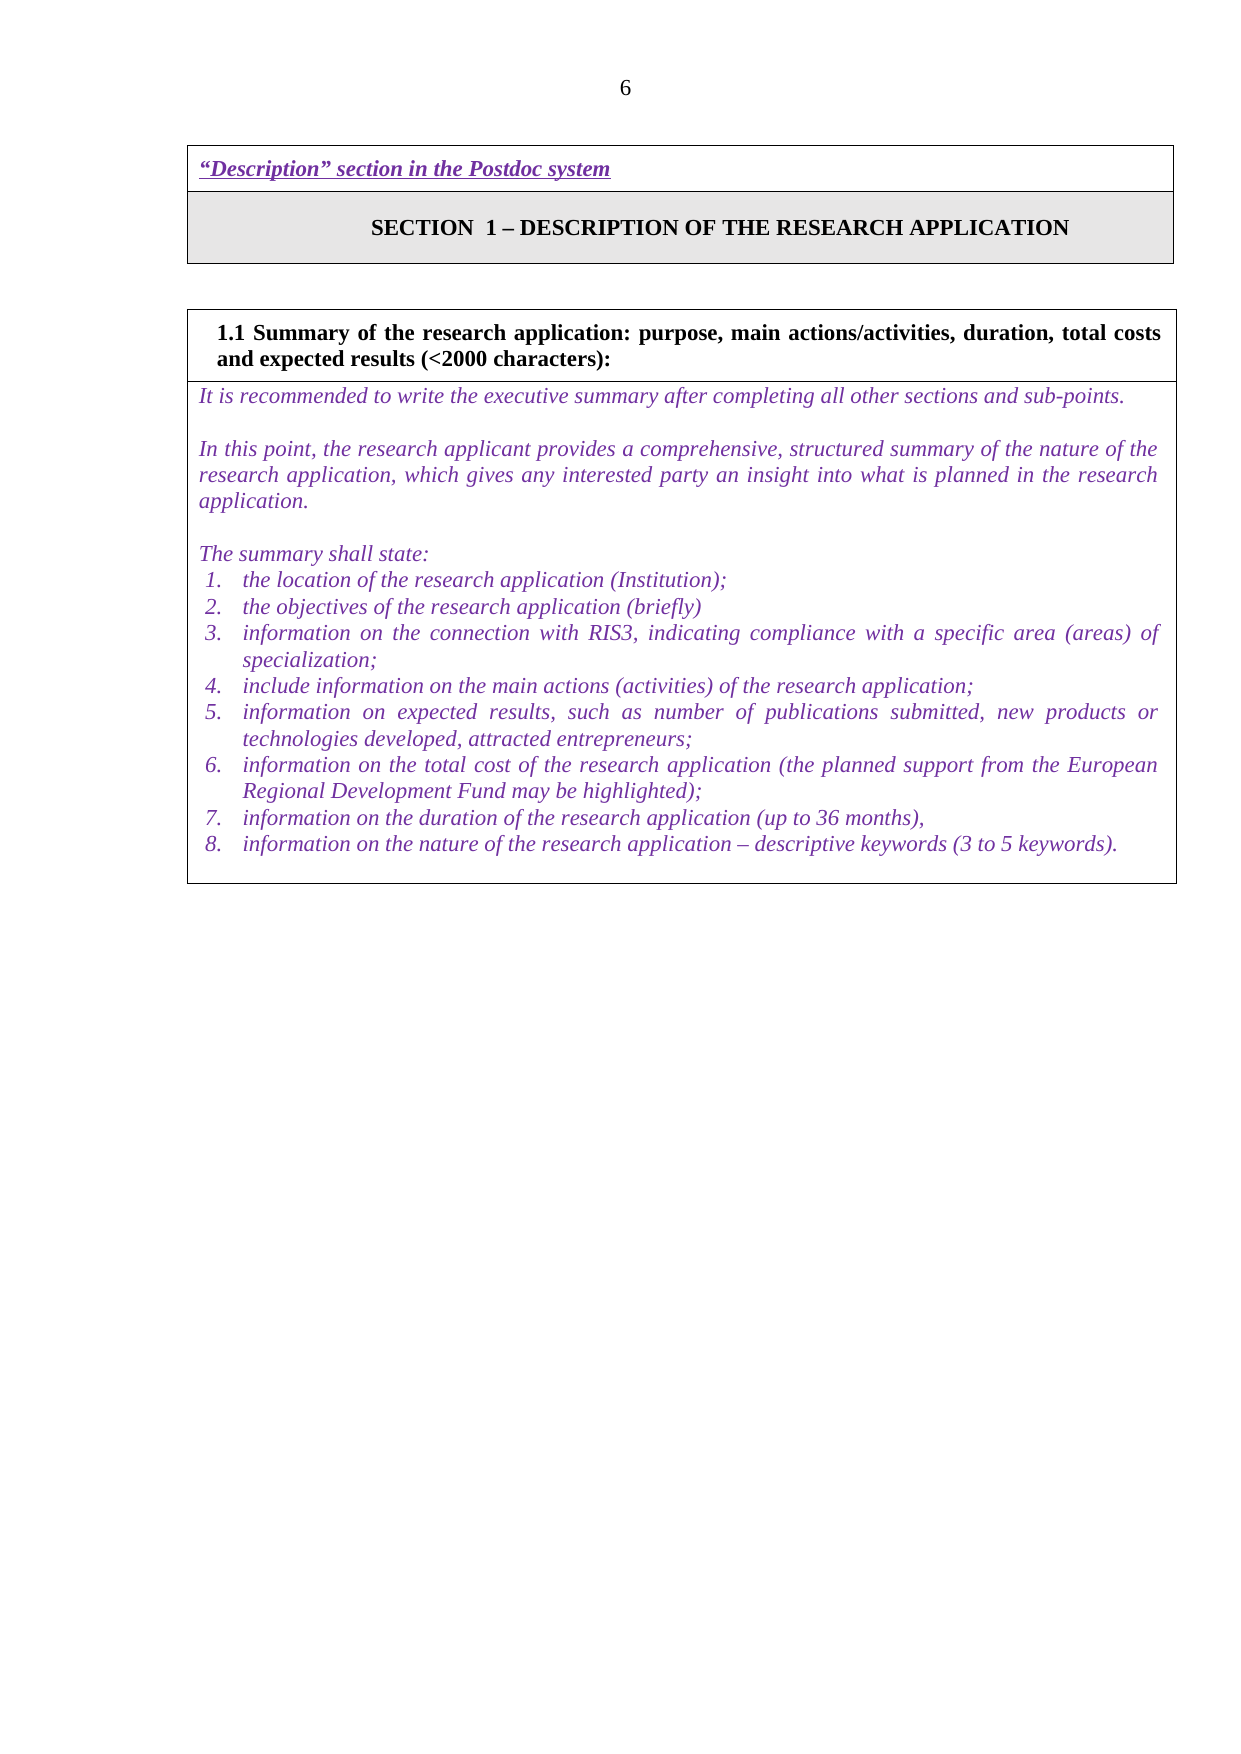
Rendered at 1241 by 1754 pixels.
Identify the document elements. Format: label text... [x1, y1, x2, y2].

table_cell It is recommended to write the executive summary after completing all other sections and sub-points. In this point, the research applicant provides a comprehensive, structured summary of the nature of the research application, which gives any interested party an insight into what is planned in the research application. The summary shall state: the location of the research application (Institution); the objectives of the research application (briefly) information on the connection with RIS3, indicating compliance with a specific area (areas) of specialization; include information on the main actions (activities) of the research application; information on expected results, such as number of publications submitted, new products or technologies developed, attracted entrepreneurs; information on the total cost of the research application (the planned support from the European Regional Development Fund may be highlighted); information on the duration of the research application (up to 36 months), information on the nature of the research application – descriptive keywords (3 to 5 keywords). [188, 382, 1176, 883]
table_header “Description” section in the Postdoc system [188, 146, 1173, 191]
table_cell SECTION 1 – DESCRIPTION OF THE RESEARCH APPLICATION [188, 192, 1173, 263]
table_header 1.1 Summary of the research application: purpose, main actions/activities, duration, total costs and expected results (<2000 characters): [188, 310, 1176, 381]
